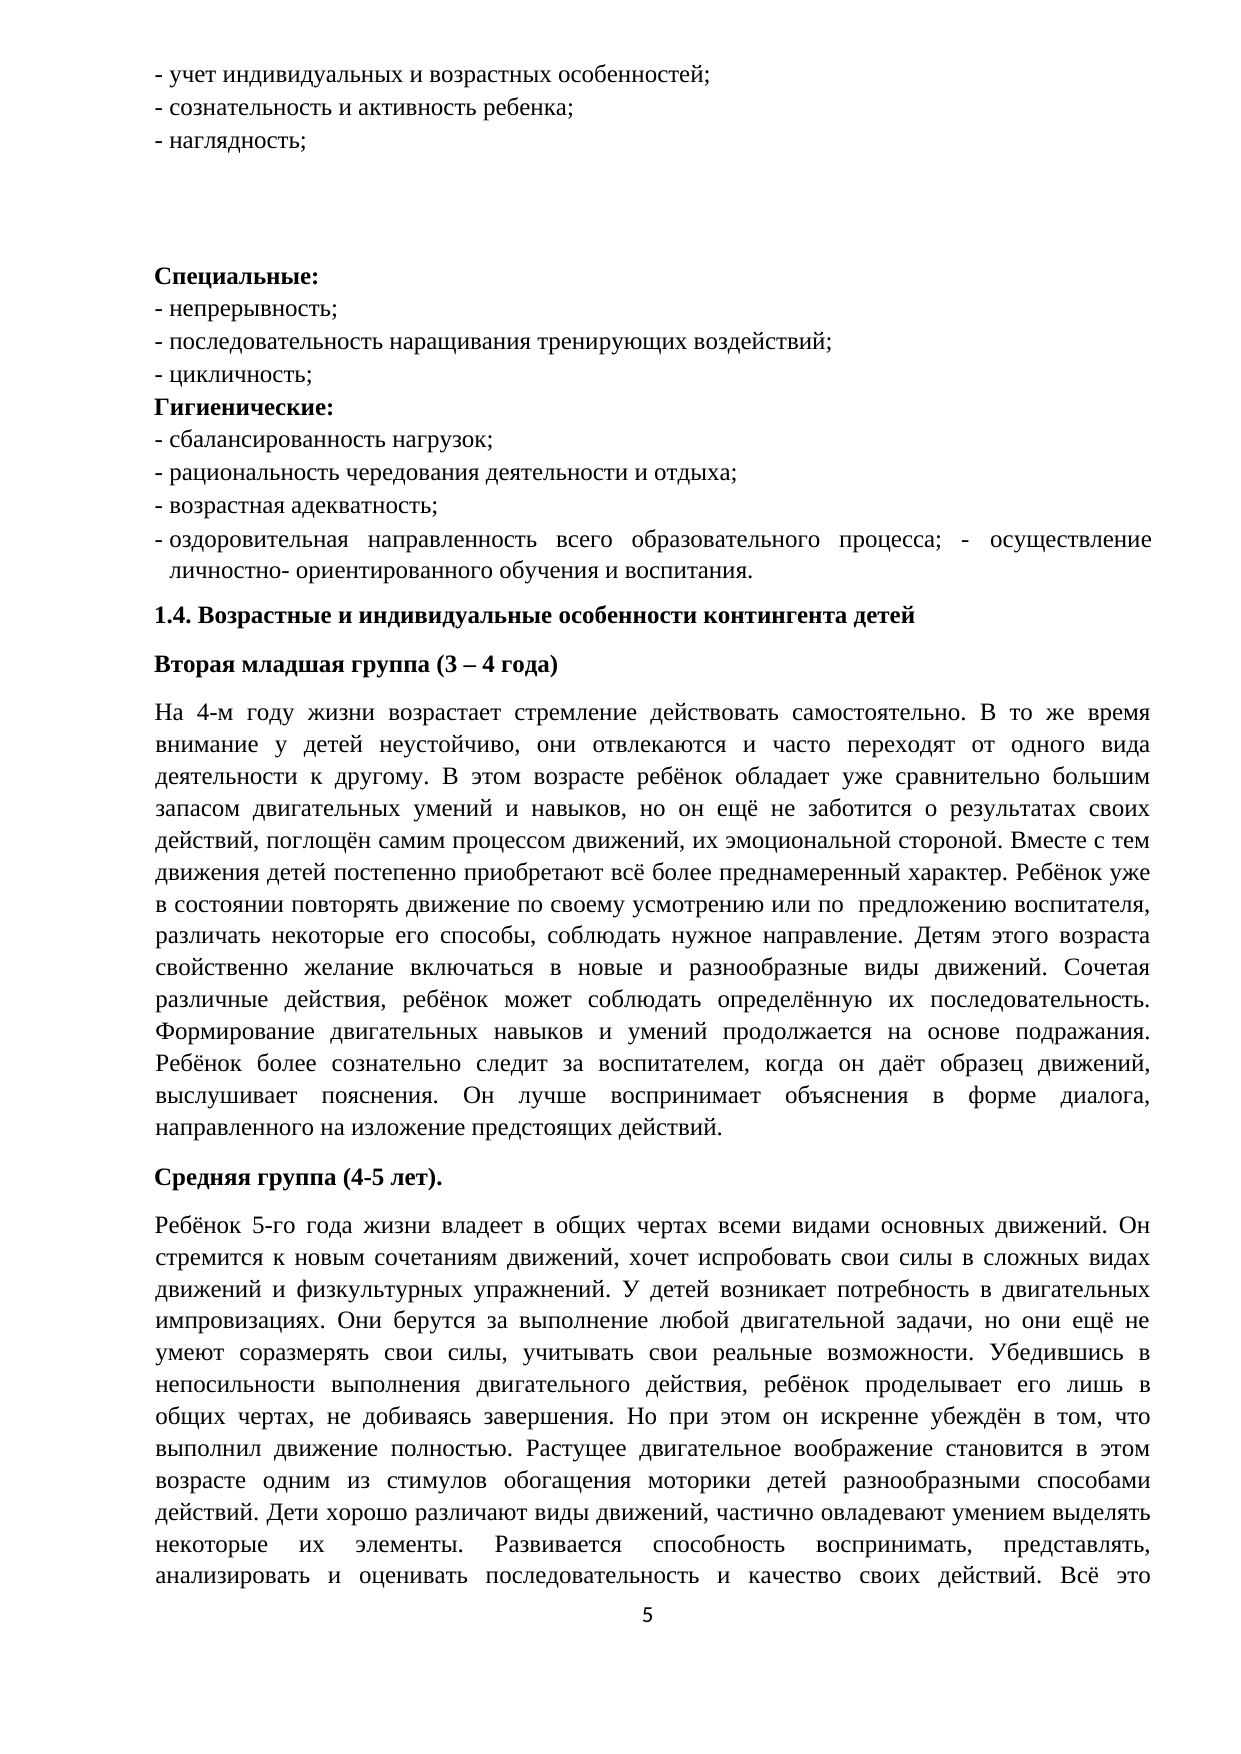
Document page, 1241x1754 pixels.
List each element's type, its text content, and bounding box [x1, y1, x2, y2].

list учет индивидуальных и возрастных особенностей; [154, 59, 1152, 88]
list непрерывность; [154, 293, 1152, 322]
list цикличность; [154, 359, 1152, 388]
list возрастная адекватность; [154, 491, 1152, 519]
text 1.4. Возрастные и индивидуальные особенности контингента детей [154, 600, 1153, 629]
list последовательность наращивания тренирующих воздействий; [154, 326, 1152, 355]
text Гигиенические: [154, 392, 1153, 421]
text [154, 1210, 1152, 1589]
text На 4-м году жизни возрастает стремление действовать самостоятельно. В то же время внимание у детей неустойчиво, они отвлекаются и часто переходят от одного вида деятельности к другому. В этом возрасте ребёнок обладает уже сравнительно большим запасом двигательных умений и навыков, но он ещё не заботится о результатах своих действий, поглощён самим процессом движений, их эмоциональной стороной. Вместе с тем движения детей постепенно приобретают всё более преднамеренный характер. Ребёнок уже в состоянии повторять движение по своему усмотрению или по предложению воспитателя, различать некоторые его способы, соблюдать нужное направление. Детям этого возраста свойственно желание включаться в новые и разнообразные виды движений. Сочетая различные действия, ребёнок может соблюдать определённую их последовательность. Формирование двигательных навыков и умений продолжается на основе подражания. Ребёнок более сознательно следит за воспитателем, когда он даёт образец движений, выслушивает пояснения. Он лучше воспринимает объяснения в форме диалога, направленного на изложение предстоящих действий. [154, 697, 1152, 1141]
list сознательность и активность ребенка; [154, 92, 1152, 121]
text Вторая младшая группа (3 – 4 года) [154, 649, 1153, 678]
list сбалансированность нагрузок; [154, 424, 1152, 453]
list оздоровительная направленность всего образовательного процесса; - осуществление личностно- ориентированного обучения и воспитания. [154, 524, 1152, 584]
list рациональность чередования деятельности и отдыха; [154, 457, 1152, 486]
list наглядность; [154, 125, 1152, 154]
text Средняя группа (4-5 лет). [154, 1162, 1153, 1191]
text Специальные: [154, 261, 1153, 290]
